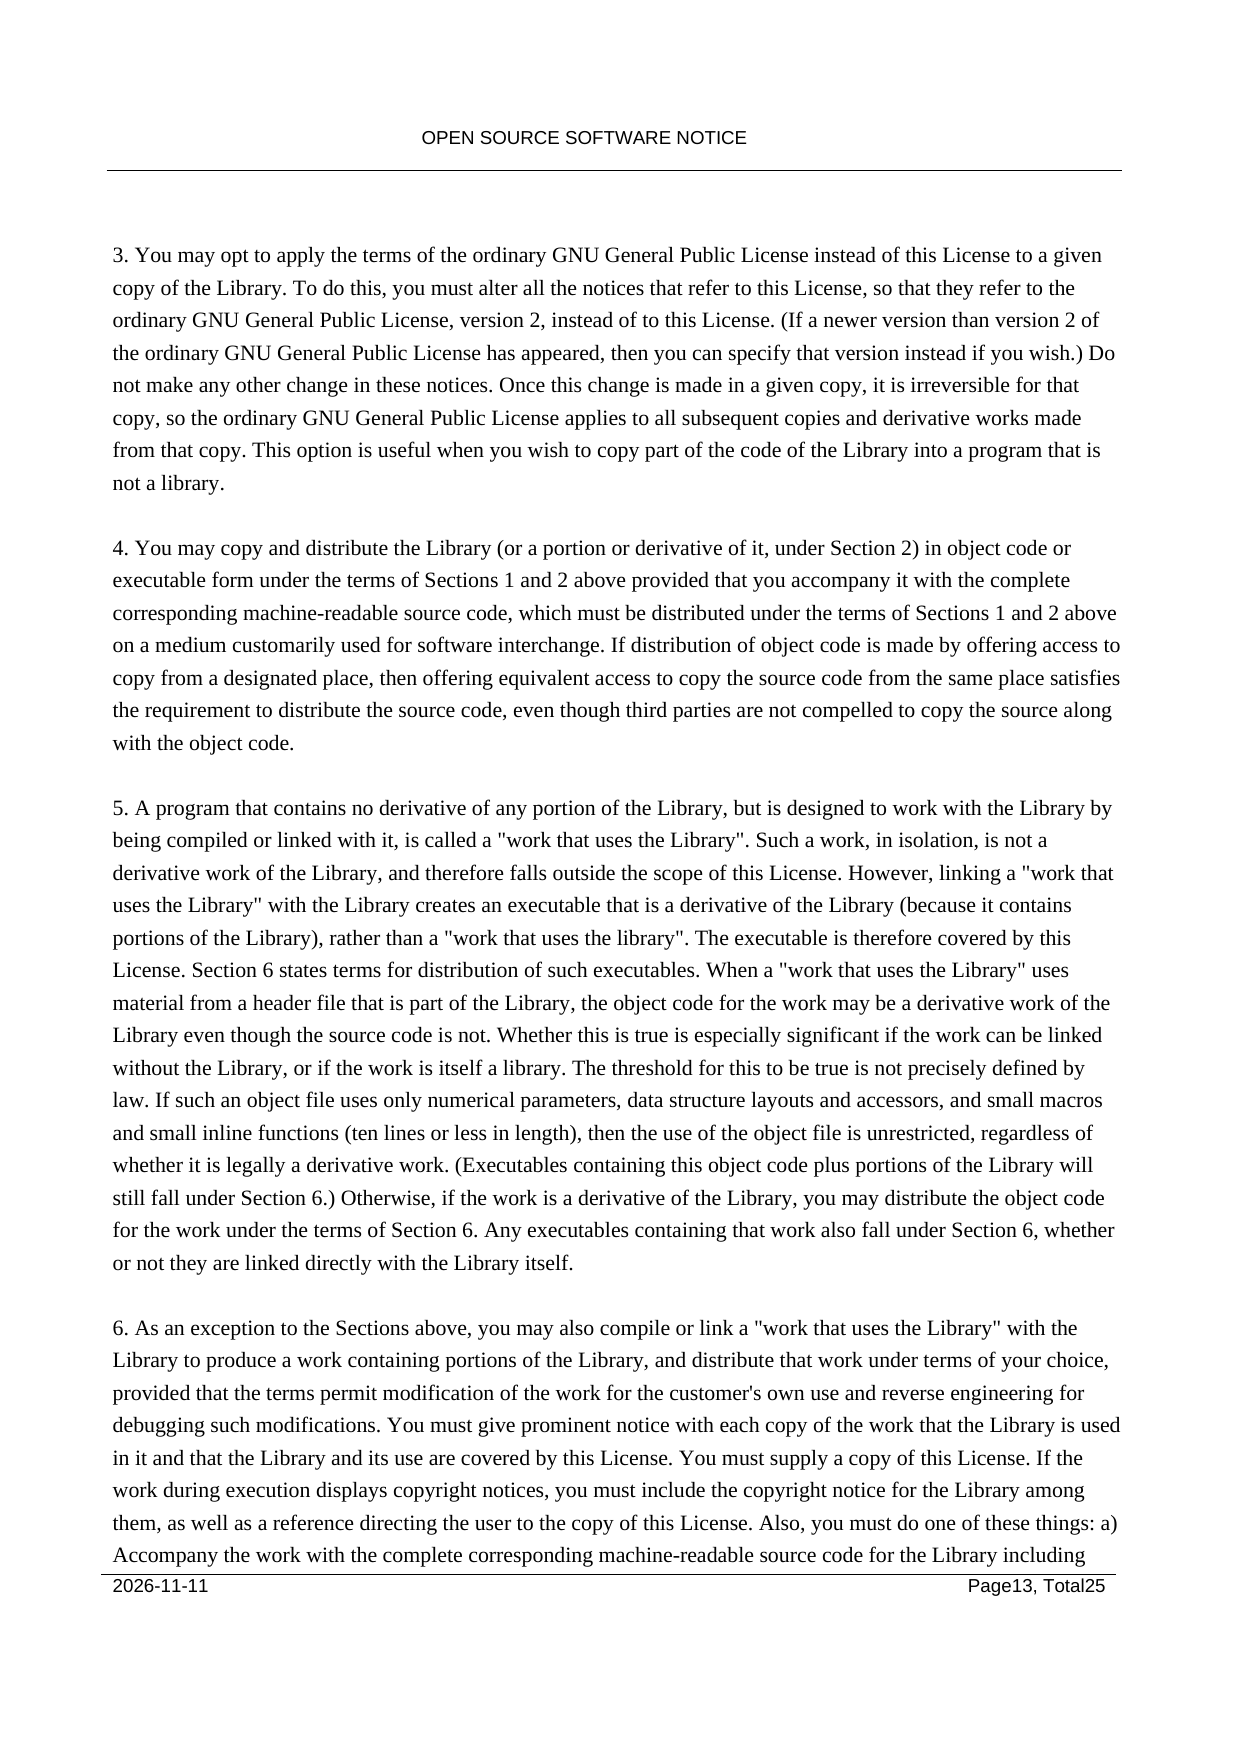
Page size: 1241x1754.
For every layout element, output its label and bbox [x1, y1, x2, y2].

text [112, 206, 1128, 1571]
